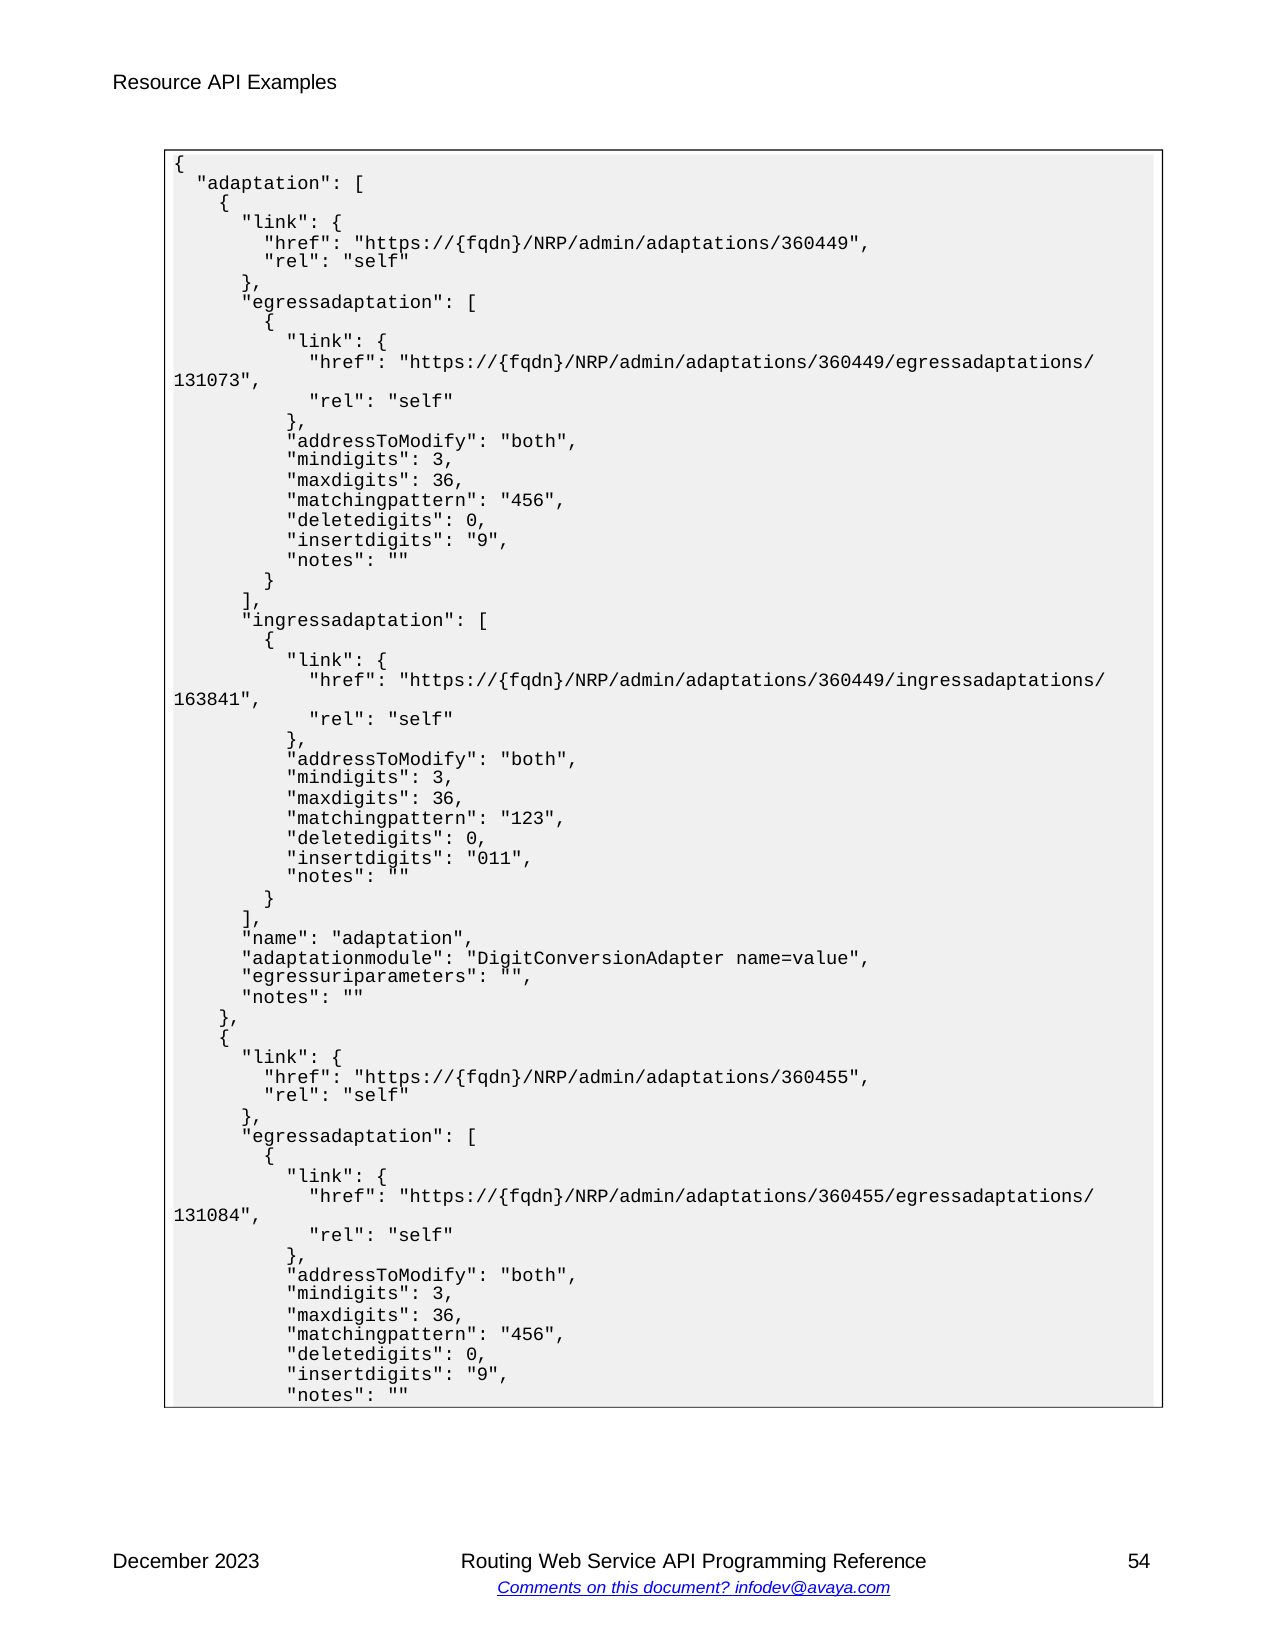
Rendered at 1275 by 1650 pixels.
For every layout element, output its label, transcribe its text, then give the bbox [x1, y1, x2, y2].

text "deletedigits": 0, [286, 510, 1254, 530]
text "link": { [286, 331, 1254, 352]
text "insertdigits": "9", [286, 530, 1254, 550]
text "name": "adaptation", [241, 928, 1254, 949]
text "addressToModify": "both", "mindigits": 3, [286, 432, 618, 471]
text "matchingpattern": "456", [286, 1325, 1254, 1345]
text }, [241, 1107, 1254, 1127]
text "link": { [241, 1047, 1254, 1067]
text "maxdigits": 36, [286, 1305, 1254, 1325]
text "notes": "" [286, 550, 1254, 571]
text "egressadaptation": [ [241, 1127, 1254, 1147]
text ], [241, 909, 275, 928]
text }, [286, 1246, 1254, 1266]
text }, [286, 411, 1254, 431]
text "matchingpattern": "456", [286, 491, 1254, 510]
text { [263, 1147, 1254, 1166]
text "maxdigits": 36, [286, 471, 1254, 491]
text "link": { [241, 212, 1254, 233]
text "addressToModify": "both", "mindigits": 3, [286, 750, 618, 789]
text { [173, 153, 1254, 173]
text }, [218, 1008, 1254, 1028]
text "ingressadaptation": [ [241, 610, 1254, 630]
text "notes": "" [241, 988, 1254, 1008]
text 163841", [173, 689, 275, 711]
text "insertdigits": "011", "notes": "" [286, 849, 618, 888]
text { [263, 312, 1254, 331]
text "link": { [286, 649, 1254, 670]
text { [263, 630, 1254, 649]
subtitle Resource API Examples [112, 70, 1254, 94]
text ], [241, 591, 275, 610]
text "notes": "" [286, 1384, 1254, 1405]
text "rel": "self" [308, 391, 1254, 411]
text "rel": "self" [308, 709, 1254, 730]
text "addressToModify": "both", "mindigits": 3, [286, 1266, 708, 1305]
text "insertdigits": "9", [286, 1365, 1254, 1384]
text "href": "https://{fqdn}/NRP/admin/adaptations/360449/egressadaptations/ [308, 352, 1254, 372]
text 131073", [173, 371, 275, 392]
text { [218, 193, 1254, 212]
text "link": { [286, 1166, 1254, 1186]
text 131084", [173, 1206, 263, 1227]
text "adaptationmodule": "DigitConversionAdapter name=value", "egressuriparameters": "", [241, 949, 871, 988]
text }, [241, 273, 1254, 292]
text "deletedigits": 0, [286, 1345, 1254, 1365]
text "href": "https://{fqdn}/NRP/admin/adaptations/360455", "rel": "self" [263, 1068, 871, 1107]
text "href": "https://{fqdn}/NRP/admin/adaptations/360449", "rel": "self" [263, 233, 871, 273]
text "deletedigits": 0, [286, 829, 1254, 848]
text "matchingpattern": "123", [286, 809, 1254, 829]
text "maxdigits": 36, [286, 789, 1254, 809]
text { [218, 1028, 1254, 1047]
text "href": "https://{fqdn}/NRP/admin/adaptations/360449/ingressadaptations/ [308, 670, 1254, 691]
text "href": "https://{fqdn}/NRP/admin/adaptations/360455/egressadaptations/ [308, 1186, 1254, 1207]
text }, [286, 730, 1254, 749]
text "rel": "self" [308, 1225, 1254, 1246]
text "egressadaptation": [ [241, 292, 1254, 312]
text "adaptation": [ [196, 173, 1254, 193]
